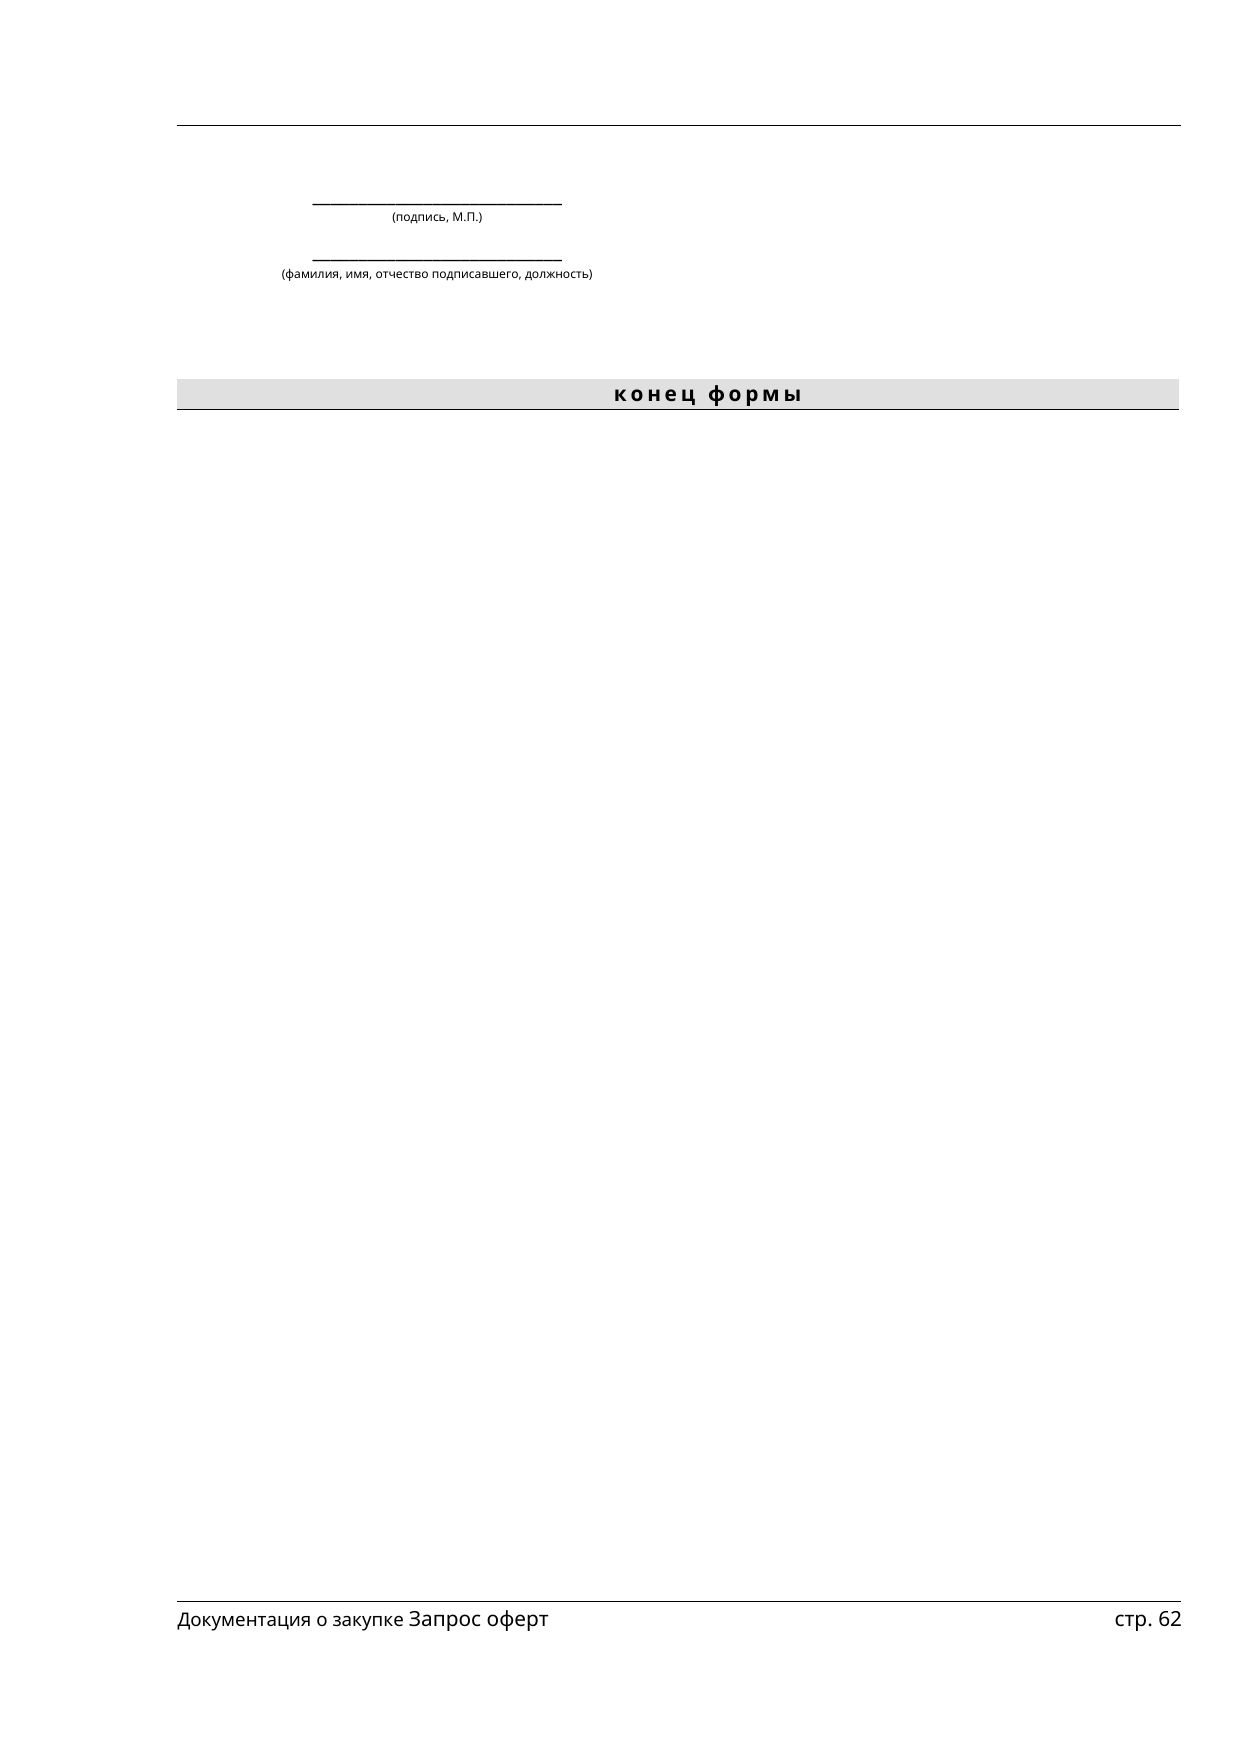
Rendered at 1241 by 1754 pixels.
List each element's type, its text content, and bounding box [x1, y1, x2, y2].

text ___________________________ [177, 237, 638, 265]
text (подпись, М.П.) [177, 208, 638, 237]
text ___________________________ [177, 180, 638, 208]
text (фамилия, имя, отчество подписавшего, должность) [177, 265, 638, 293]
text конец формы [177, 379, 1179, 409]
